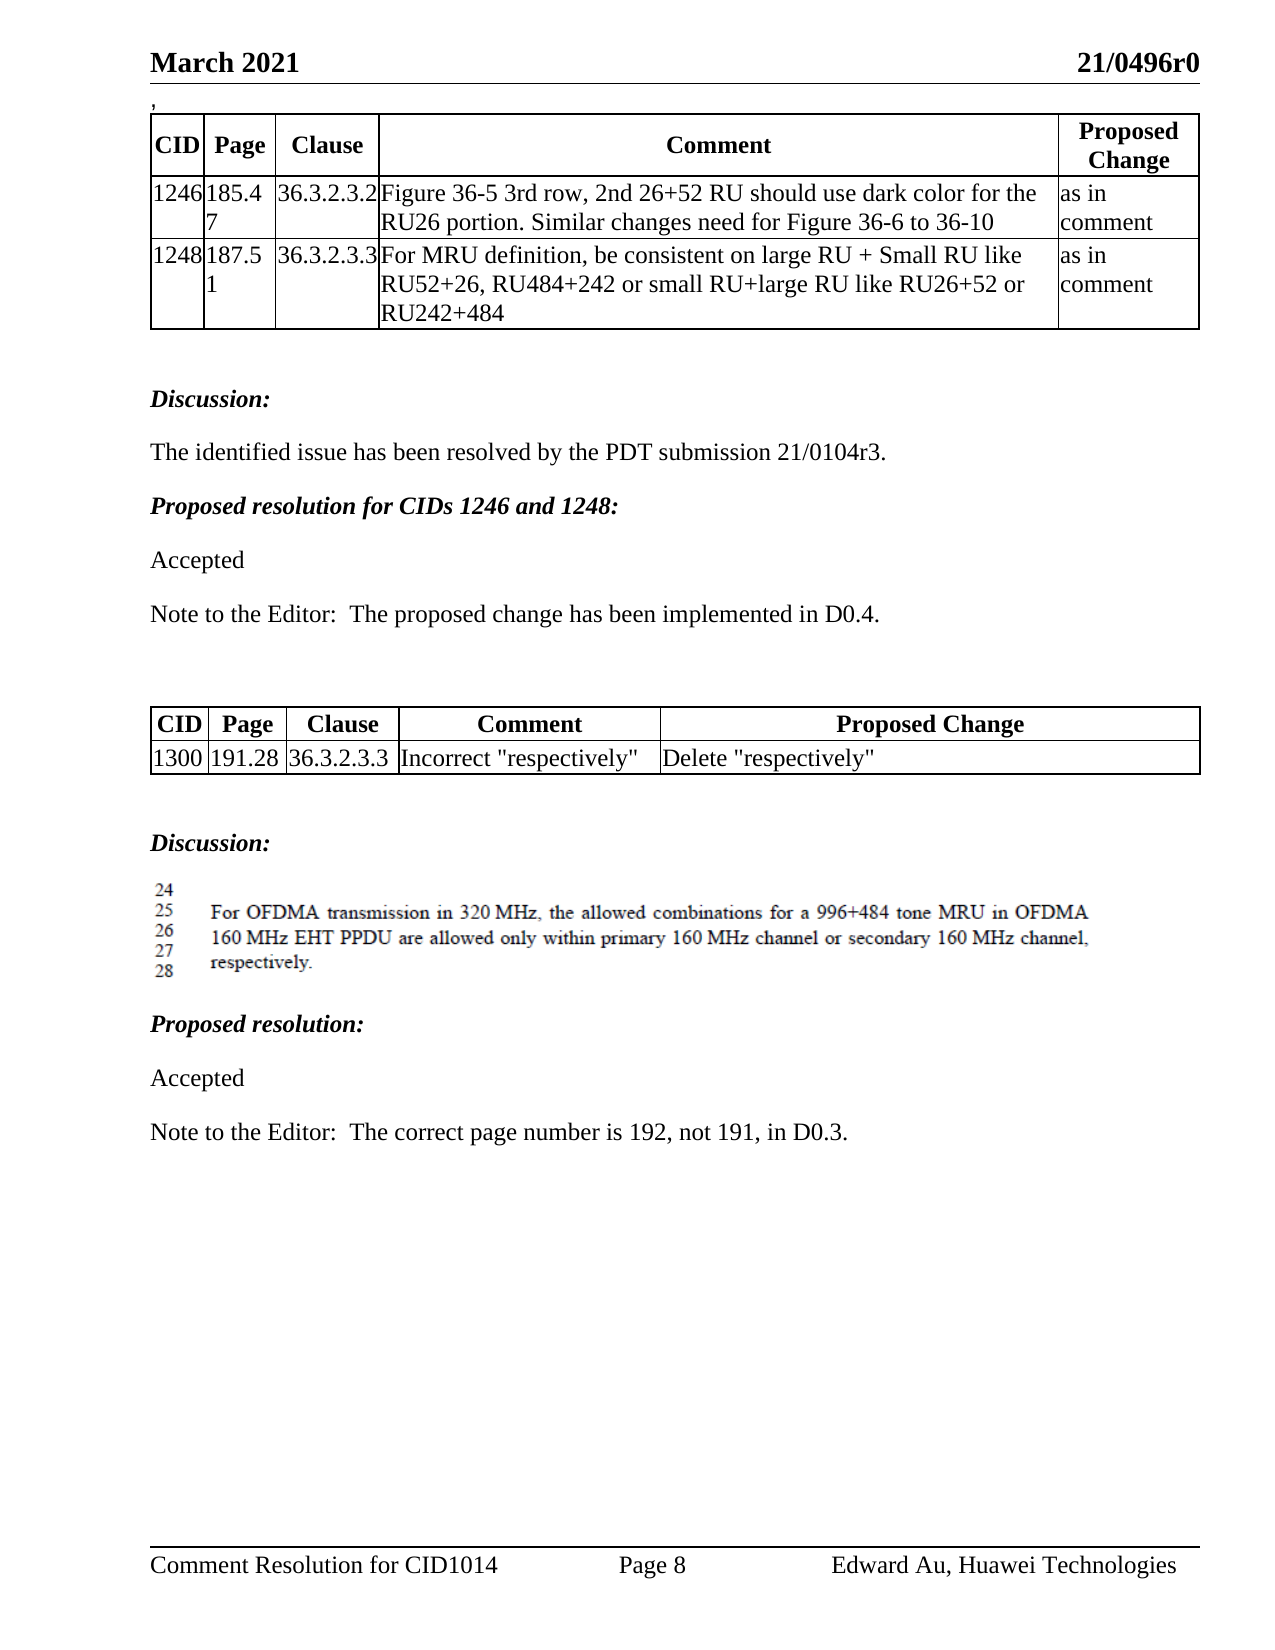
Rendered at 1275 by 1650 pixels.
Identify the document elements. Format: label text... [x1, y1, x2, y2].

table_cell 191.28 [209, 741, 286, 773]
table_cell Incorrect "respectively" [400, 741, 660, 773]
table_cell 1246 [152, 177, 203, 237]
table_header Comment [400, 708, 660, 739]
text Accepted [150, 1063, 1200, 1092]
text Proposed resolution for CIDs 1246 and 1248: [150, 491, 1200, 520]
table_cell 36.3.2.3.2 [276, 177, 378, 237]
table_cell 185.47 [205, 177, 275, 237]
table_header Page [205, 115, 275, 175]
text Accepted [150, 545, 1200, 574]
table_cell as in comment [1059, 177, 1198, 237]
text Note to the Editor: The proposed change has been implemented in D0.4. [150, 599, 1200, 627]
table_cell For MRU definition, be consistent on large RU + Small RU like RU52+26, RU484+242 or small RU+large RU like RU26+52 or RU242+484 [380, 239, 1058, 328]
table_header Proposed Change [1059, 115, 1198, 175]
table_cell 1248 [152, 239, 203, 328]
text Discussion: [150, 828, 1200, 857]
table_cell 36.3.2.3.3 [276, 239, 378, 328]
table_cell 36.3.2.3.3 [287, 741, 398, 773]
table_header Page [209, 708, 286, 739]
table_header Comment [380, 115, 1058, 175]
table_header CID [152, 708, 208, 739]
table_header Clause [287, 708, 398, 739]
table_header Clause [276, 115, 378, 175]
table_cell Delete "respectively" [661, 741, 1199, 773]
text Note to the Editor: The correct page number is 192, not 191, in D0.3. [150, 1117, 1200, 1146]
text Proposed resolution: [150, 1009, 1200, 1038]
text The identified issue has been resolved by the PDT submission 21/0104r3. [150, 437, 1200, 466]
text Discussion: [150, 384, 1200, 412]
table_cell 187.51 [205, 239, 275, 328]
table_cell Figure 36-5 3rd row, 2nd 26+52 RU should use dark color for the RU26 portion. Similar changes need for Figure 36-6 to 36-10 [380, 177, 1058, 237]
table_cell as in comment [1059, 239, 1198, 328]
table_header Proposed Change [661, 708, 1199, 739]
table_header CID [152, 115, 203, 175]
text , [150, 84, 1200, 113]
table_cell 1300 [152, 741, 208, 773]
